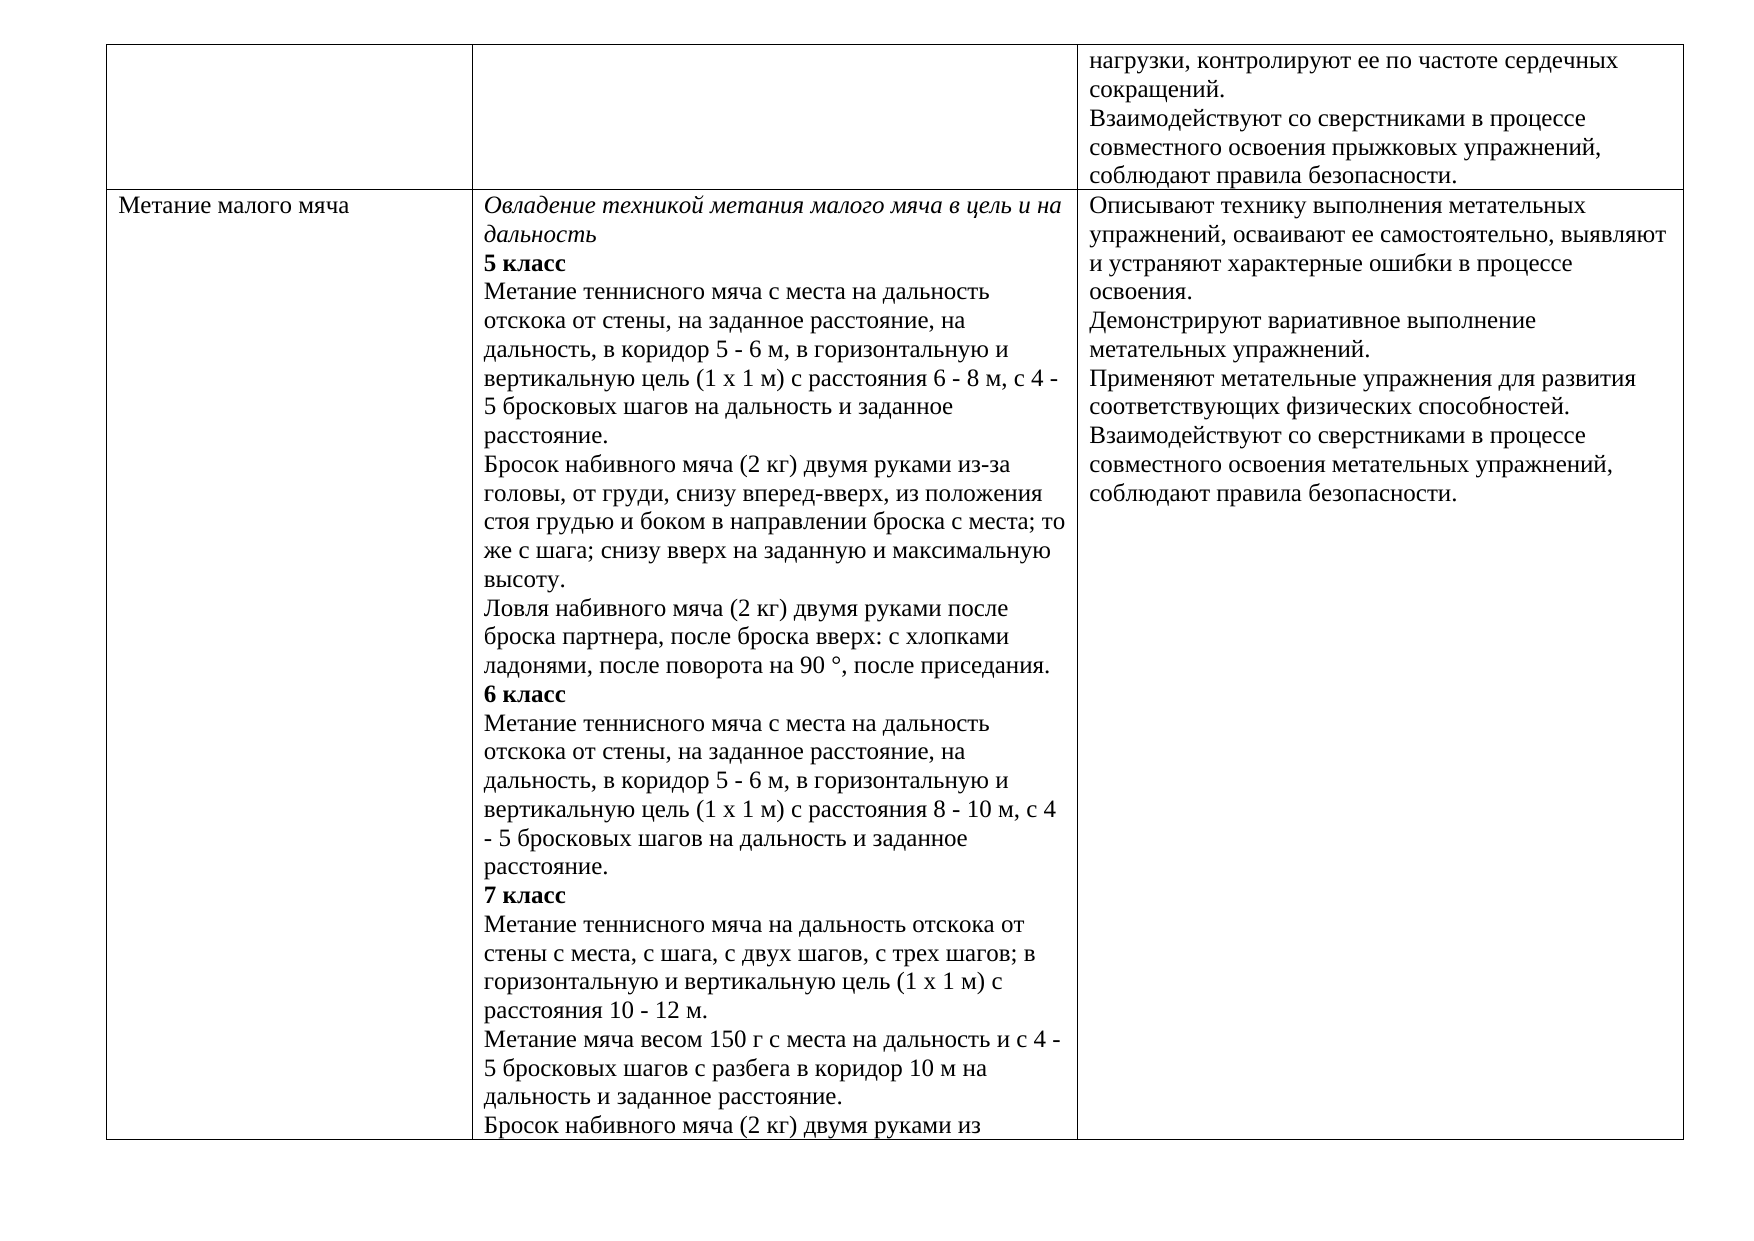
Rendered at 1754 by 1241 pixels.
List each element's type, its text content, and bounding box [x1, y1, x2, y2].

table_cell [473, 45, 1077, 189]
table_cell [473, 190, 1077, 1139]
table_cell Метание малого мяча [107, 190, 472, 1139]
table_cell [1078, 190, 1683, 1139]
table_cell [1078, 45, 1683, 189]
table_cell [107, 45, 472, 189]
